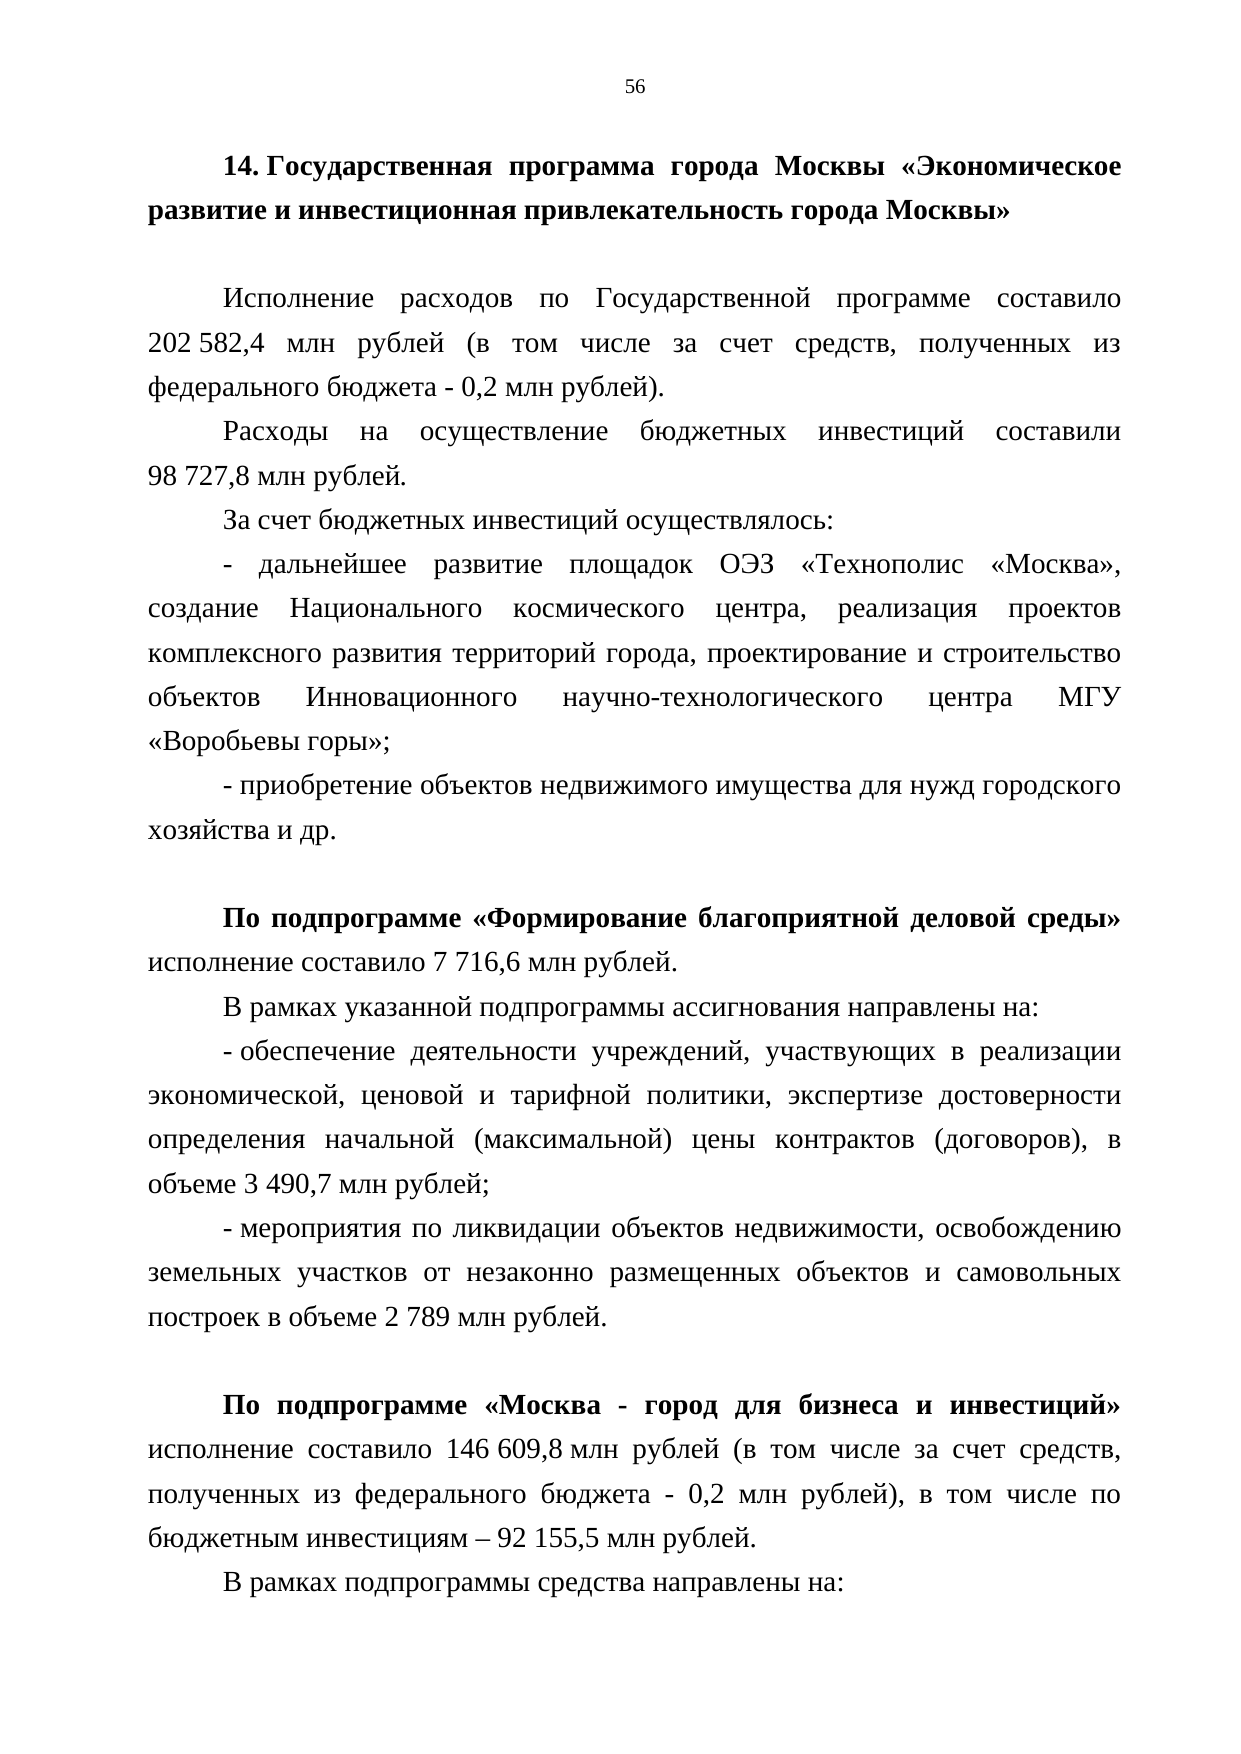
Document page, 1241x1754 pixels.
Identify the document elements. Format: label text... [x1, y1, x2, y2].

text Расходы на осуществление бюджетных инвестиций составили 98 727,8 млн рублей. [148, 413, 1122, 491]
text За счет бюджетных инвестиций осуществлялось: [148, 502, 1122, 535]
text - обеспечение деятельности учреждений, участвующих в реализации экономической, ценовой и тарифной политики, экспертизе достоверности определения начальной (максимальной) цены контрактов (договоров), в объеме 3 490,7 млн рублей; [148, 1033, 1122, 1199]
text - дальнейшее развитие площадок ОЭЗ «Технополис «Москва», создание Национального космического центра, реализация проектов комплексного развития территорий города, проектирование и строительство объектов Инновационного научно-технологического центра МГУ «Воробьевы горы»; [148, 546, 1122, 757]
text 14. Государственная программа города Москвы «Экономическое развитие и инвестиционная привлекательность города Москвы» [148, 148, 1122, 226]
text - приобретение объектов недвижимого имущества для нужд городского хозяйства и др. [148, 767, 1122, 845]
text В рамках подпрограммы средства направлены на: [148, 1564, 1122, 1598]
text - мероприятия по ликвидации объектов недвижимости, освобождению земельных участков от незаконно размещенных объектов и самовольных построек в объеме 2 789 млн рублей. [148, 1210, 1122, 1332]
text По подпрограмме «Формирование благоприятной деловой среды» исполнение составило 7 716,6 млн рублей. [148, 900, 1122, 978]
text Исполнение расходов по Государственной программе составило 202 582,4 млн рублей (в том числе за счет средств, полученных из федерального бюджета - 0,2 млн рублей). [148, 281, 1122, 403]
text В рамках указанной подпрограммы ассигнования направлены на: [148, 989, 1122, 1022]
text По подпрограмме «Москва - город для бизнеса и инвестиций» исполнение составило 146 609,8 млн рублей (в том числе за счет средств, полученных из федерального бюджета - 0,2 млн рублей), в том числе по бюджетным инвестициям – 92 155,5 млн рублей. [148, 1387, 1122, 1554]
